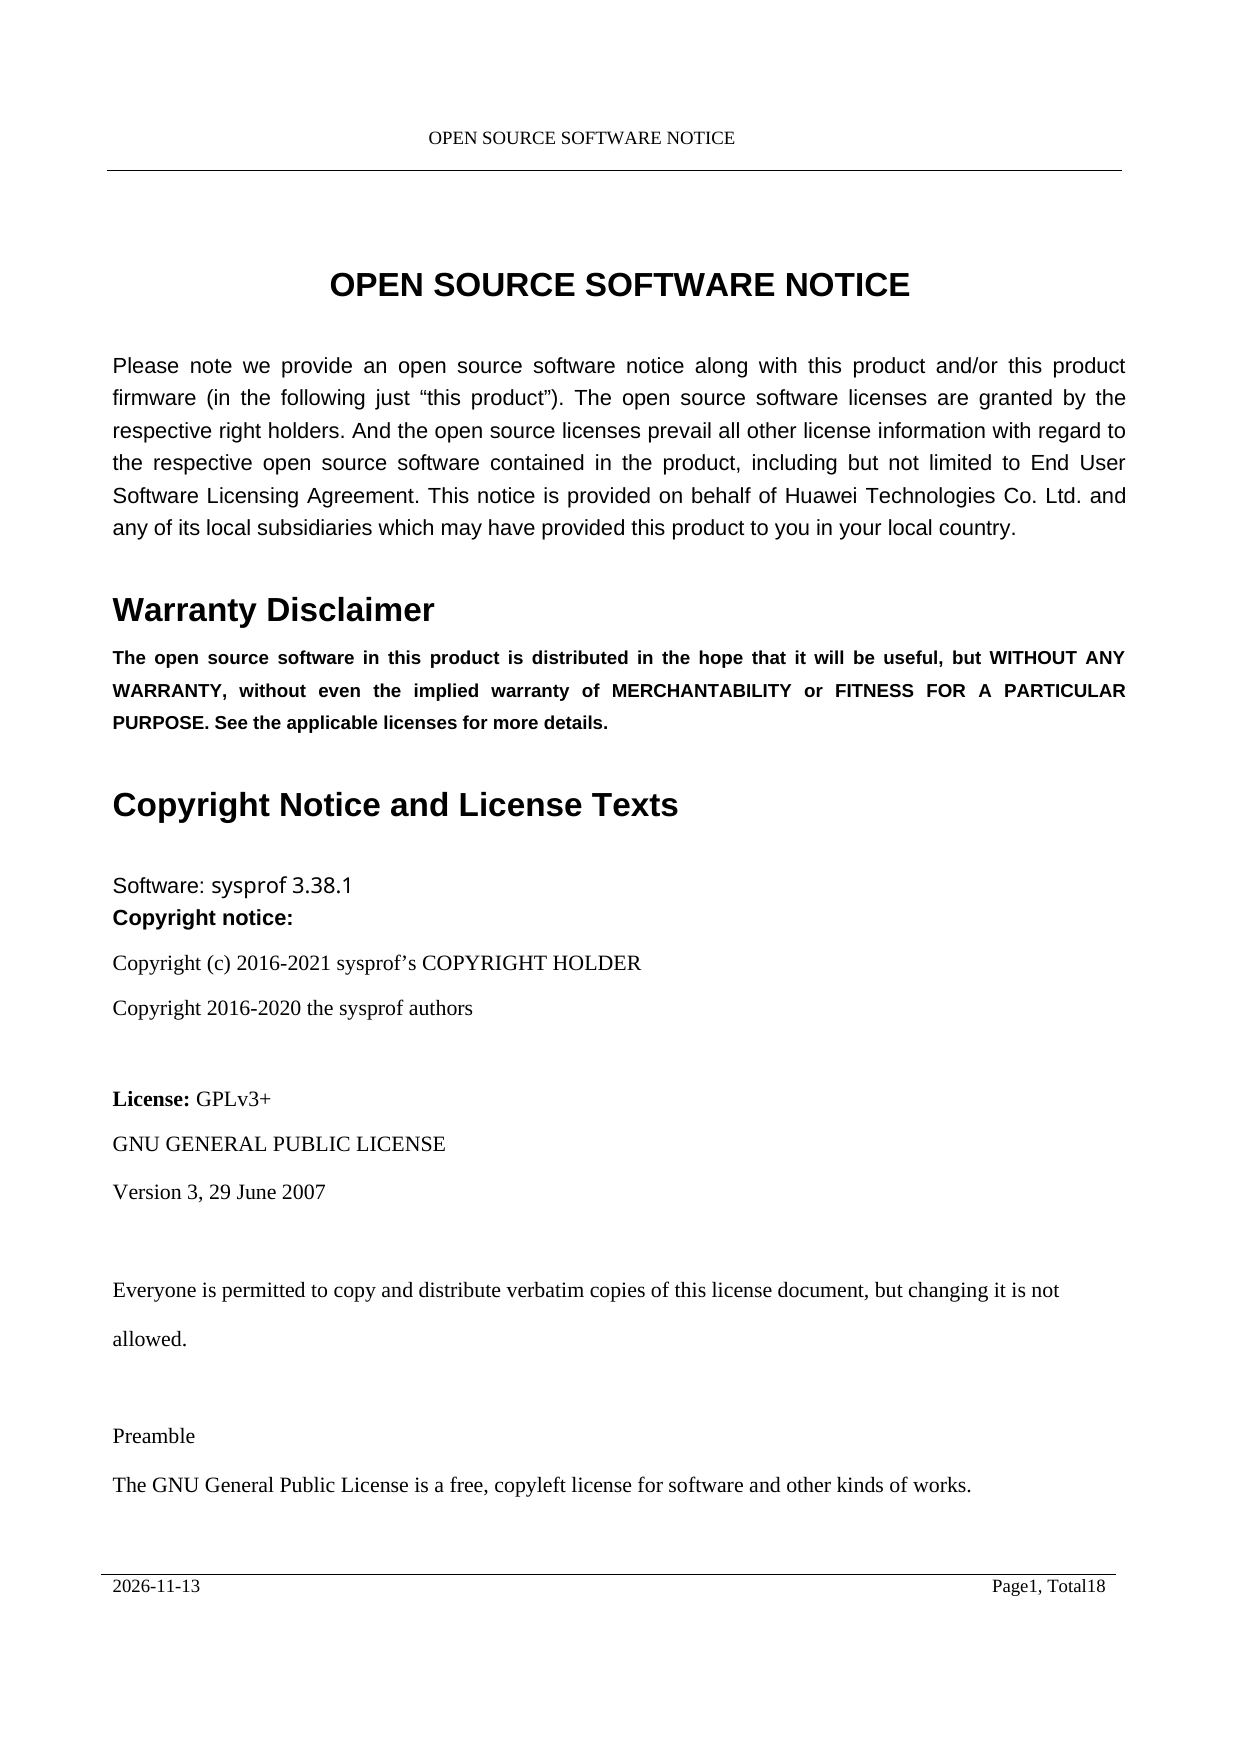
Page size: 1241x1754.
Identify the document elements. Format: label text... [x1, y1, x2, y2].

text OPEN SOURCE SOFTWARE NOTICE [112, 251, 1128, 316]
text Please note we provide an open source software notice along with this product and/or this product firmware (in the following just “this product”). The open source software licenses are granted by the respective right holders. And the open source licenses prevail all other license information with regard to the respective open source software contained in the product, including but not limited to End User Software Licensing Agreement. This notice is provided on behalf of Huawei Technologies Co. Ltd. and any of its local subsidiaries which may have provided this product to you in your local country. [112, 349, 1128, 544]
text Warranty Disclaimer [112, 576, 1128, 641]
text Copyright notice: [112, 901, 1128, 934]
text Copyright 2016-2020 the sysprof authors [112, 992, 1128, 1024]
text License: GPLv3+ [112, 1082, 1128, 1114]
text The open source software in this product is distributed in the hope that it will be useful, but WITHOUT ANY WARRANTY, without even the implied warranty of MERCHANTABILITY or FITNESS FOR A PARTICULAR PURPOSE. See the applicable licenses for more details. [112, 641, 1128, 739]
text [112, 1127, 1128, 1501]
text Copyright Notice and License Texts [112, 771, 1128, 836]
text Copyright (c) 2016-2021 sysprof’s COPYRIGHT HOLDER [112, 947, 1128, 979]
text Software: sysprof 3.38.1 [112, 869, 1128, 901]
